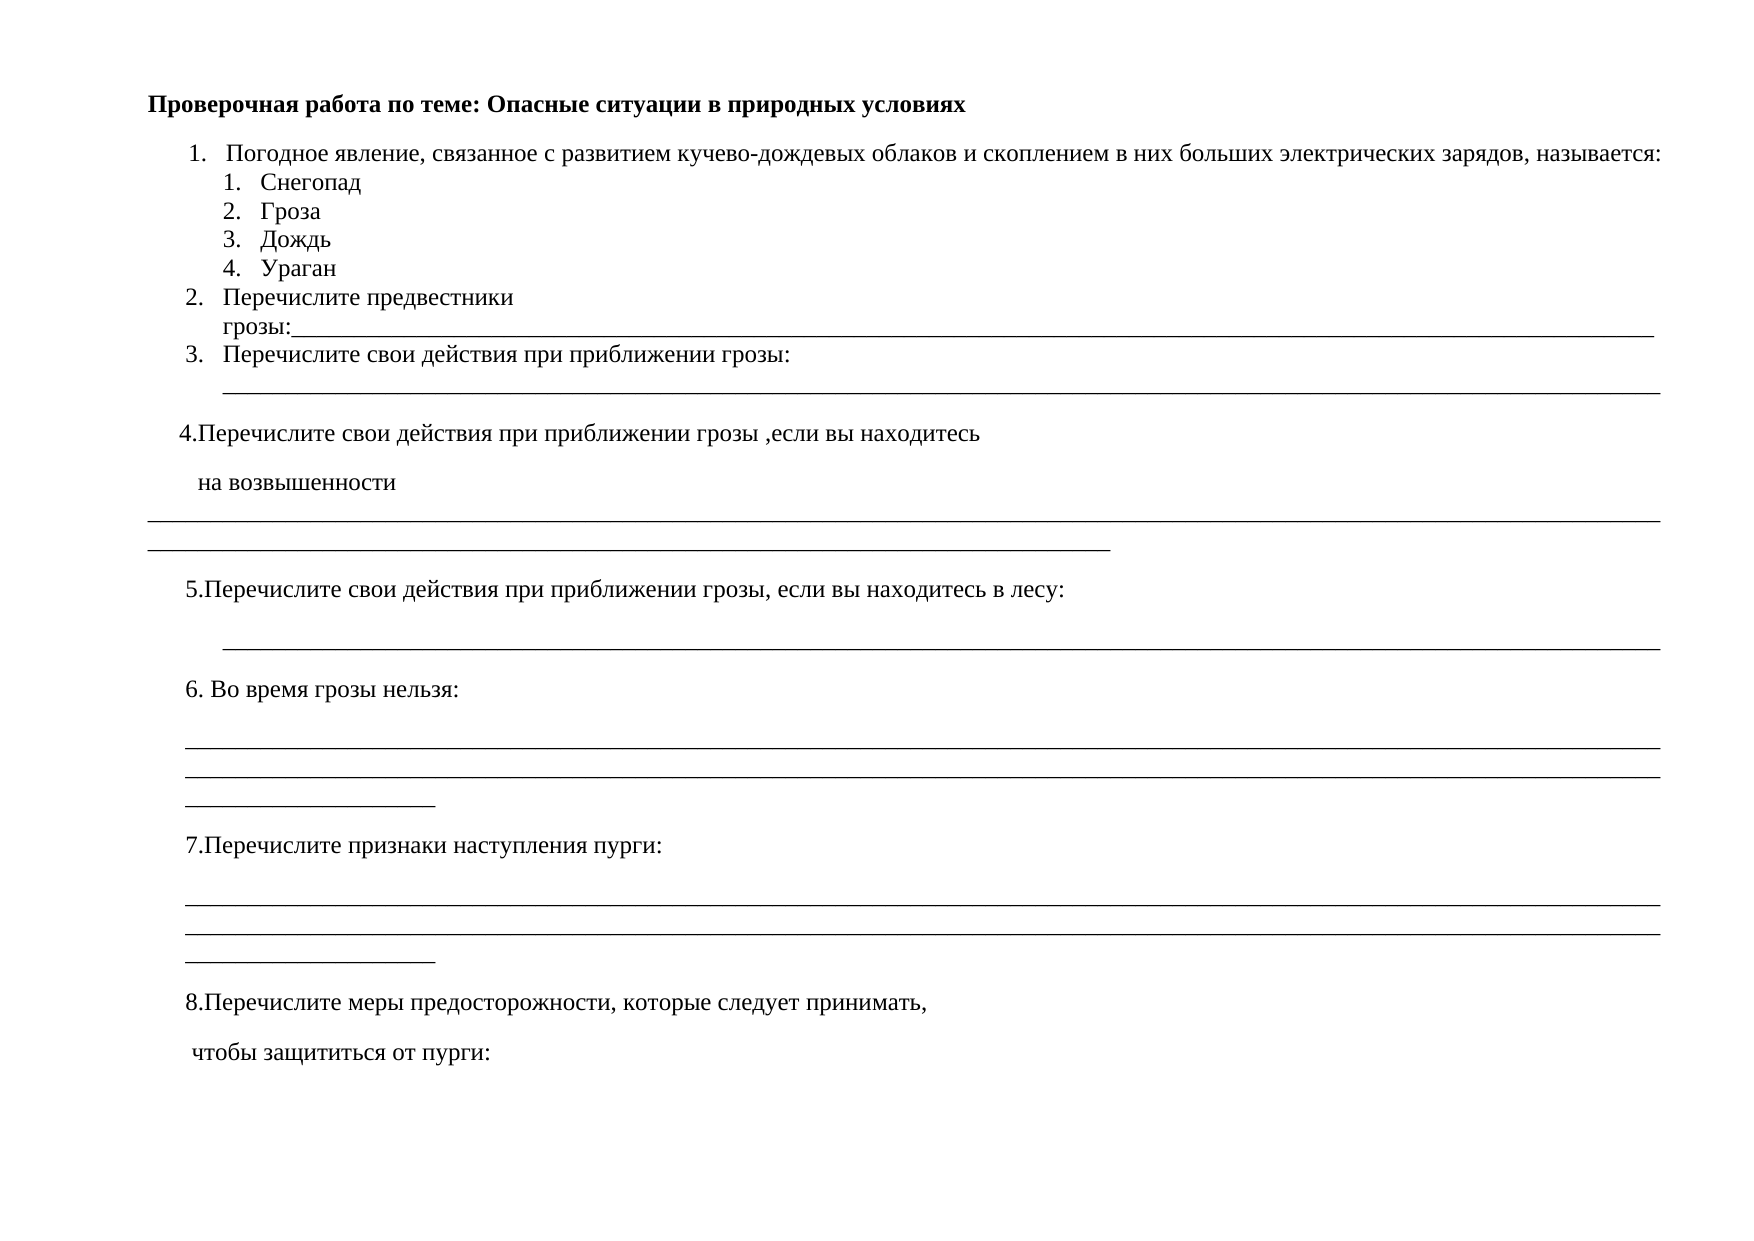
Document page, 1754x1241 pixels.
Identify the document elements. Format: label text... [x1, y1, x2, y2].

list Дождь [223, 224, 1665, 253]
list ___________________________________________________________________________________________________________________ [223, 624, 1665, 653]
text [185, 880, 1665, 966]
text чтобы защититься от пурги: [148, 1037, 1665, 1065]
text на возвышенности ______________________________________________________________________________________________________________________________________________________________________________________________________ [148, 467, 1665, 554]
list Снегопад [223, 167, 1665, 196]
list Погодное явление, связанное с развитием кучево-дождевых облаков и скоплением в них больших электрических зарядов, называется: [185, 138, 1665, 167]
list Перечислите свои действия при приближении грозы: [185, 339, 1665, 368]
text 4.Перечислите свои действия при приближении грозы ,если вы находитесь [148, 418, 1665, 447]
text 6. Во время грозы нельзя: [148, 674, 1665, 702]
text 7.Перечислите признаки наступления пурги: [185, 830, 1665, 859]
text 5.Перечислите свои действия при приближении грозы, если вы находитесь в лесу: [185, 574, 1665, 603]
list Ураган [223, 253, 1665, 282]
text 8.Перечислите меры предосторожности, которые следует принимать, [148, 987, 1665, 1016]
list Гроза [223, 196, 1665, 224]
text Проверочная работа по теме: Опасные ситуации в природных условиях [148, 89, 1665, 117]
list Перечислите предвестники грозы:_____________________________________________________________________________________________________________ [185, 282, 1665, 339]
list ___________________________________________________________________________________________________________________ [223, 368, 1665, 397]
